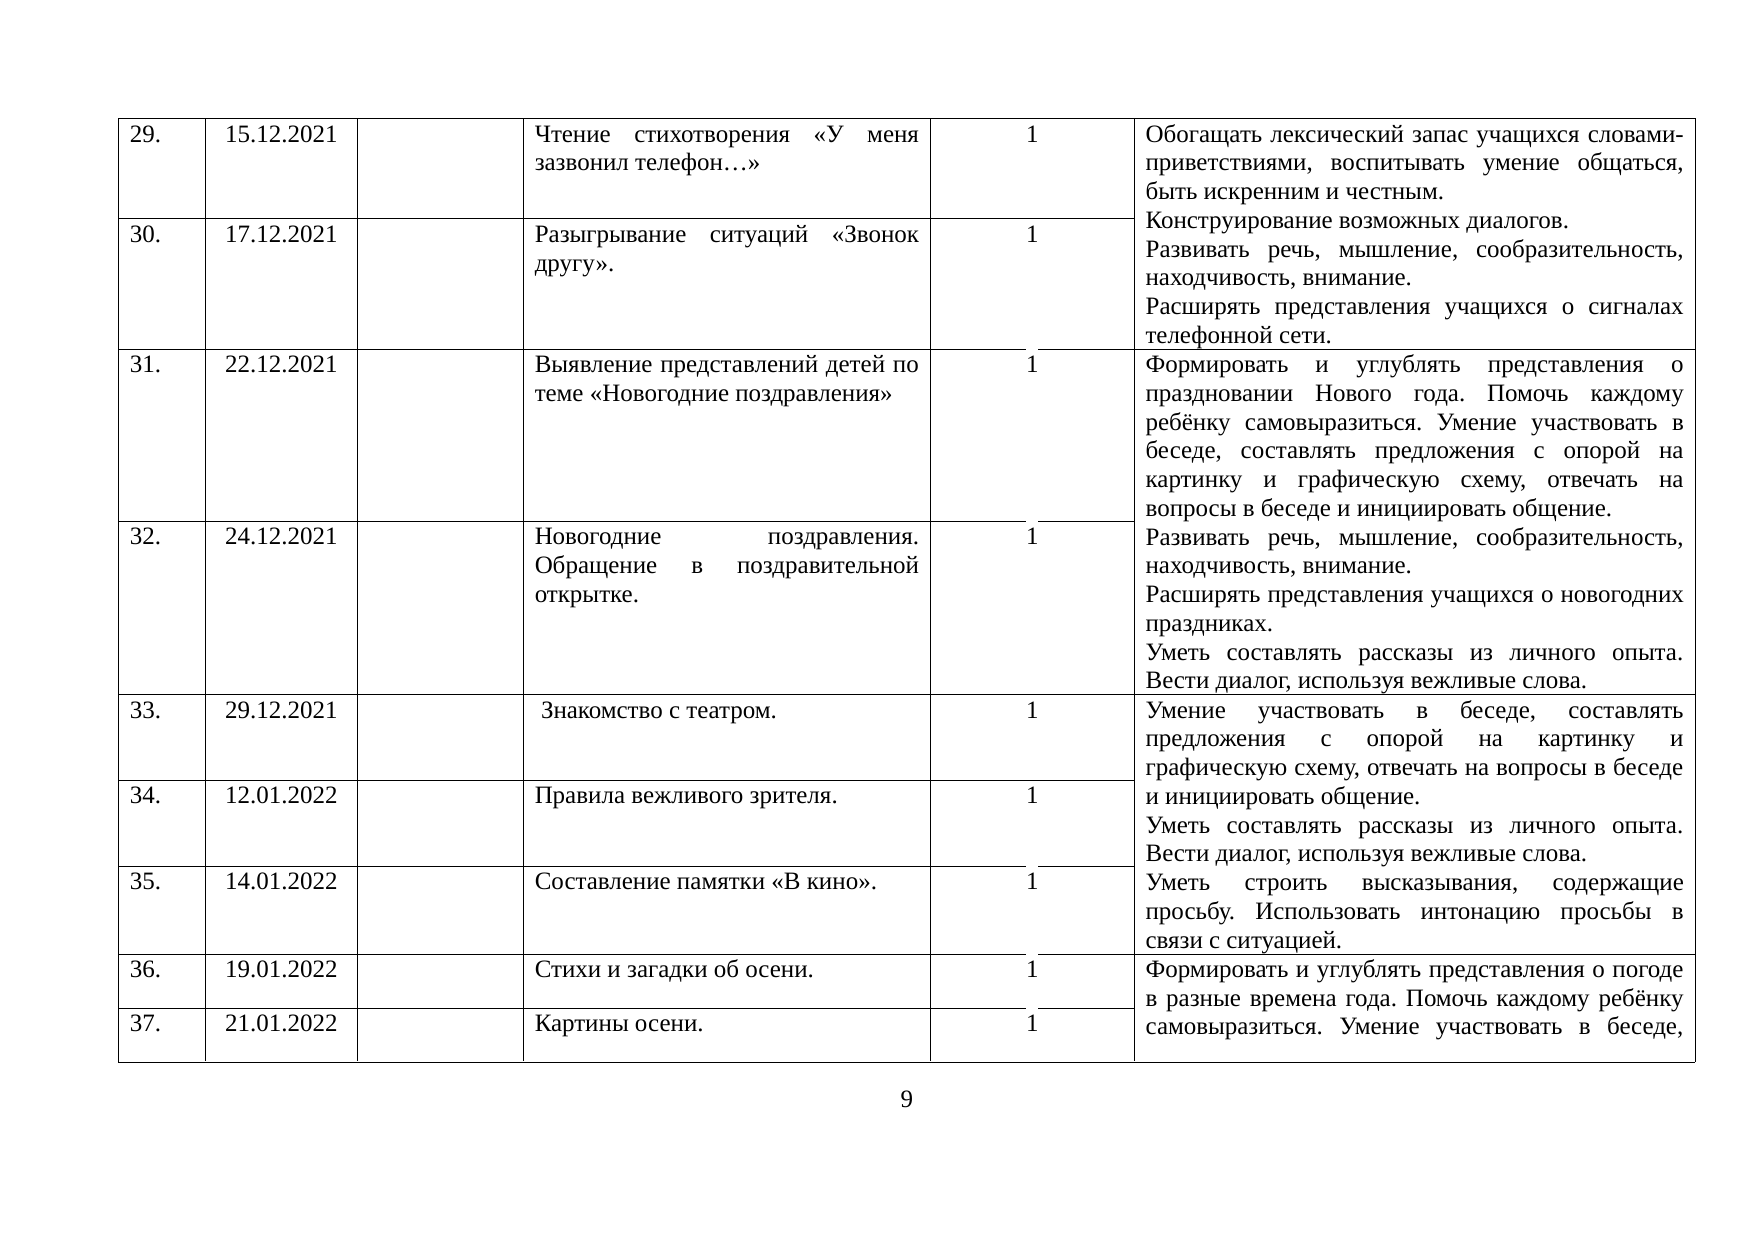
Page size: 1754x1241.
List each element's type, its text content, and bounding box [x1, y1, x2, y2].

table_cell Составление памятки «В кино». [524, 867, 930, 953]
table_cell Правила вежливого зрителя. [524, 781, 930, 866]
table_cell Разыгрывание ситуаций «Звонок другу». [524, 219, 930, 349]
table_cell 29.12.2021 [206, 695, 357, 780]
table_cell [119, 119, 205, 218]
table_cell 1 [931, 867, 1134, 953]
table_cell [119, 867, 205, 953]
table_cell Стихи и загадки об осени. [524, 955, 930, 1007]
table_cell 19.01.2022 [206, 955, 357, 1007]
table_cell 14.01.2022 [206, 867, 357, 953]
table_cell [358, 350, 523, 521]
table_cell 17.12.2021 [206, 219, 357, 349]
table_cell [358, 522, 523, 694]
table_cell [119, 1009, 205, 1061]
table_cell [119, 522, 205, 694]
table_cell 1 [931, 119, 1134, 218]
table_cell [358, 867, 523, 953]
table_cell 15.12.2021 [206, 119, 357, 218]
table_cell 12.01.2022 [206, 781, 357, 866]
table_cell 21.01.2022 [206, 1009, 357, 1061]
table_cell 1 [931, 522, 1134, 694]
table_cell [119, 955, 205, 1007]
table_cell Формировать и углублять представления о погоде в разные времена года. Помочь каждому ребёнку самовыразиться. Умение участвовать в беседе, составлять предложения с опорой на картинку и графическую схему, отвечать на вопросы в беседе и инициировать общение. [1135, 955, 1695, 1061]
table_cell [358, 695, 523, 780]
table_cell [119, 350, 205, 521]
table_cell Картины осени. [524, 1009, 930, 1061]
table_cell [358, 781, 523, 866]
table_cell 1 [931, 955, 1134, 1007]
table_cell 1 [931, 1009, 1134, 1061]
table_cell Выявление представлений детей по теме «Новогодние поздравления» [524, 350, 930, 521]
table_cell 1 [931, 695, 1134, 780]
table_cell [119, 781, 205, 866]
table_cell 1 [931, 350, 1134, 521]
table_cell [119, 219, 205, 349]
table_cell Чтение стихотворения «У меня зазвонил телефон…» [524, 119, 930, 218]
table_cell [358, 1009, 523, 1061]
table_cell 1 [931, 781, 1134, 866]
table_cell [358, 955, 523, 1007]
table_cell [119, 695, 205, 780]
table_cell [358, 219, 523, 349]
table_cell 1 [931, 219, 1134, 349]
table_cell 22.12.2021 [206, 350, 357, 521]
table_cell Знакомство с театром. [524, 695, 930, 780]
table_cell 24.12.2021 [206, 522, 357, 694]
table_cell Умение участвовать в беседе, составлять предложения с опорой на картинку и графическую схему, отвечать на вопросы в беседе и инициировать общение. Уметь составлять рассказы из личного опыта. Вести диалог, используя вежливые слова. Уметь строить высказывания, содержащие просьбу. Использовать интонацию просьбы в связи с ситуацией. [1135, 695, 1695, 953]
table_cell Формировать и углублять представления о праздновании Нового года. Помочь каждому ребёнку самовыразиться. Умение участвовать в беседе, составлять предложения с опорой на картинку и графическую схему, отвечать на вопросы в беседе и инициировать общение. Развивать речь, мышление, сообразительность, находчивость, внимание. Расширять представления учащихся о новогодних праздниках. Уметь составлять рассказы из личного опыта. Вести диалог, используя вежливые слова. [1135, 350, 1695, 694]
table_cell [358, 119, 523, 218]
table_cell Новогодние поздравления. Обращение в поздравительной открытке. [524, 522, 930, 694]
